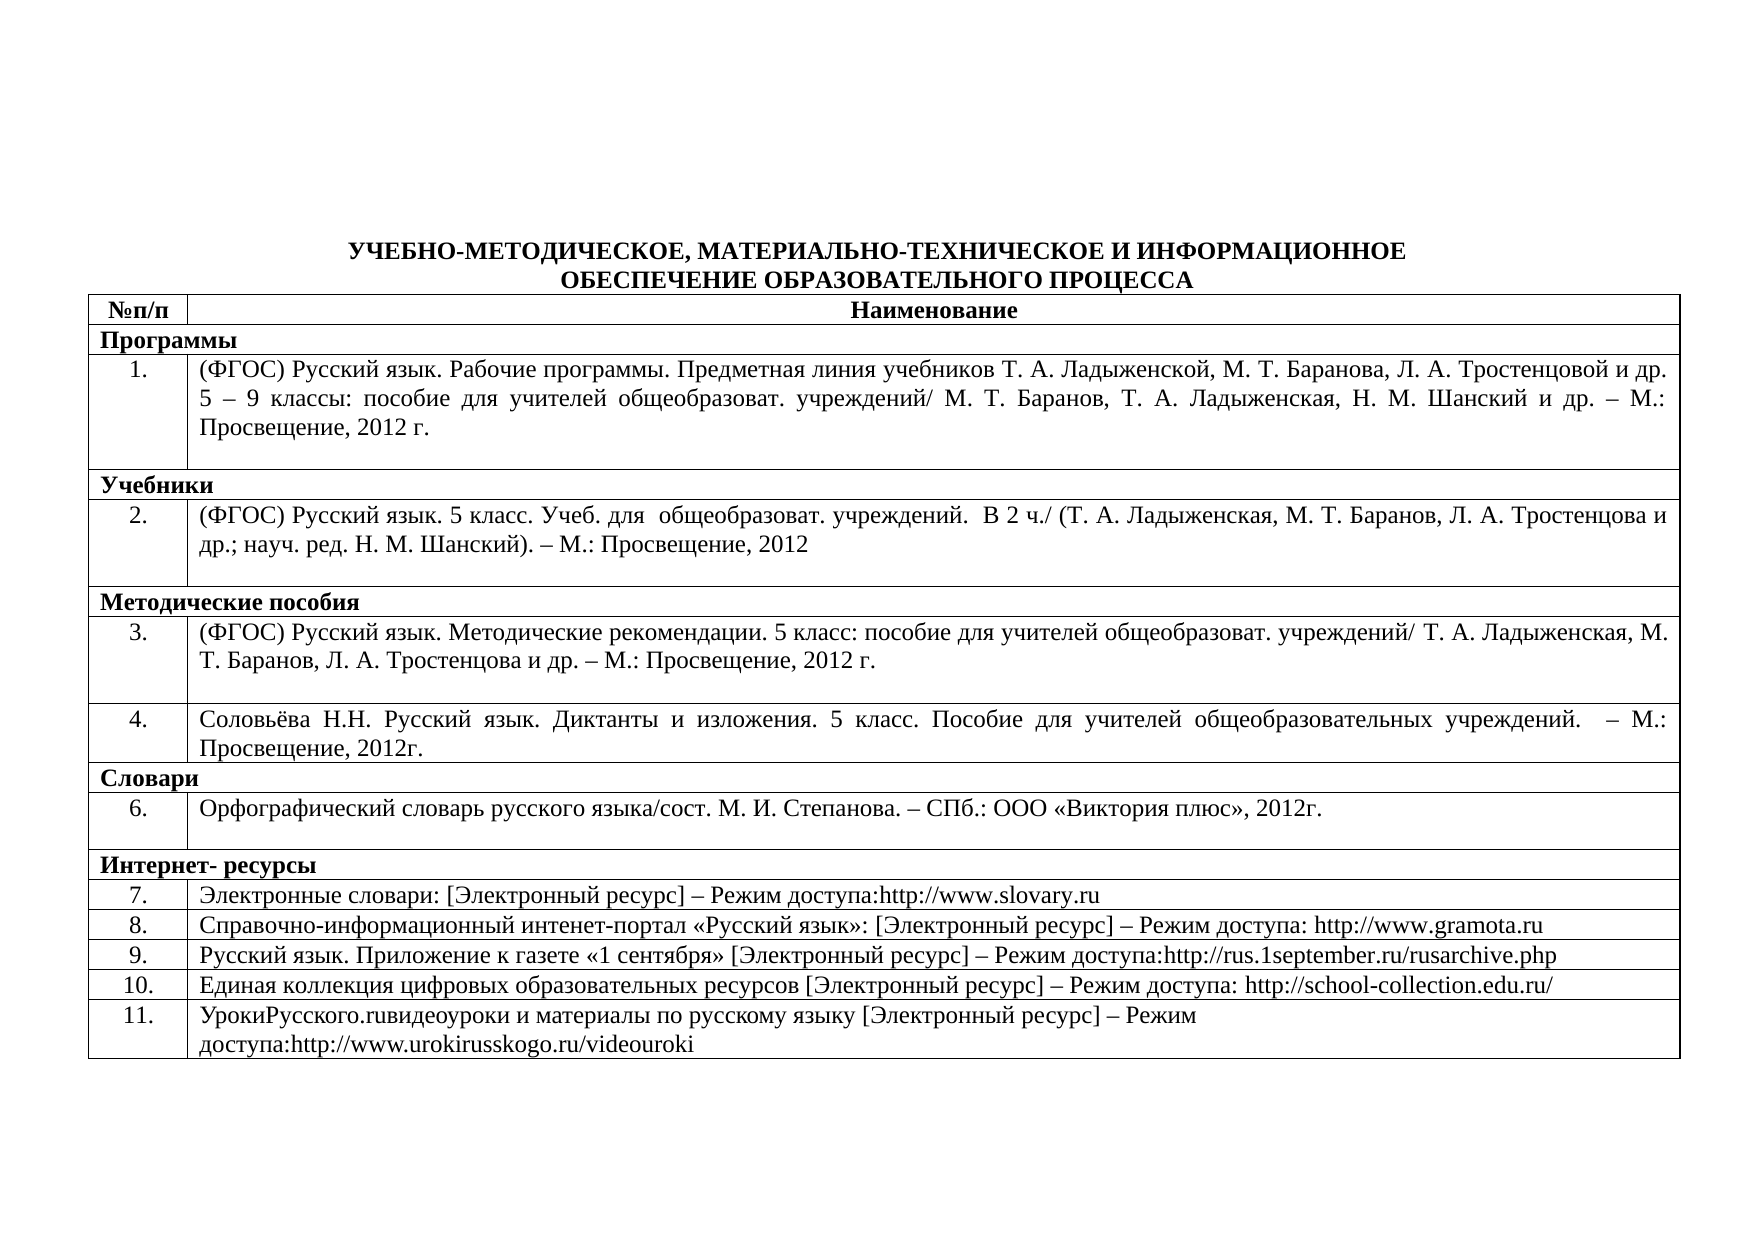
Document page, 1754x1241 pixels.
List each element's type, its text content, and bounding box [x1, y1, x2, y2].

table_cell 1. [89, 355, 187, 469]
table_cell Русский язык. Приложение к газете «1 сентября» [Электронный ресурс] – Режим доступа:http://rus.1september.ru/rusarchive.php [188, 940, 1679, 969]
text ОБЕСПЕЧЕНИЕ ОБРАЗОВАТЕЛЬНОГО ПРОЦЕССА [89, 265, 1665, 294]
table_header №п/п [89, 295, 187, 324]
table_cell Справочно-информационный интенет-портал «Русский язык»: [Электронный ресурс] – Режим доступа: http://www.gramota.ru [188, 910, 1679, 939]
table_cell (ФГОС) Русский язык. 5 класс. Учеб. для общеобразоват. учреждений. В 2 ч./ (Т. А. Ладыженская, М. Т. Баранов, Л. А. Тростенцова и др.; науч. ред. Н. М. Шанский). – М.: Просвещение, 2012 [188, 500, 1679, 586]
table_cell 11. [89, 1000, 187, 1058]
table_cell Учебники [89, 470, 1679, 499]
table_cell Словари [89, 763, 1679, 792]
table_cell Орфографический словарь русского языка/сост. М. И. Степанова. – СПб.: ООО «Виктория плюс», 2012г. [188, 793, 1679, 849]
table_cell 9. [89, 940, 187, 969]
table_cell 2. [89, 500, 187, 586]
table_cell 4. [89, 704, 187, 762]
text УЧЕБНО-МЕТОДИЧЕСКОЕ, МАТЕРИАЛЬНО-ТЕХНИЧЕСКОЕ И ИНФОРМАЦИОННОЕ [89, 236, 1665, 265]
table_cell (ФГОС) Русский язык. Методические рекомендации. 5 класс: пособие для учителей общеобразоват. учреждений/ Т. А. Ладыженская, М. Т. Баранов, Л. А. Тростенцова и др. – М.: Просвещение, 2012 г. [188, 617, 1679, 703]
table_cell УрокиРусского.ruвидеоуроки и материалы(видео уроки) по русскому языку [Электронный ресурс] – Режим доступа:http://www.urokirusskogo.ru/videouroki [188, 1000, 1679, 1058]
table_cell Программы [89, 325, 1679, 353]
table_cell 10. [89, 970, 187, 999]
table_cell Электронные словари: [Электронный ресурс] – Режим доступа:http://www.slovary.ru [188, 880, 1679, 909]
table_header Наименование [188, 295, 1679, 324]
table_cell 6. [89, 793, 187, 849]
table_cell Единая коллекция цифровых образовательных ресурсов [Электронный ресурс] – Режим доступа: http://school-collection.edu.ru/ [188, 970, 1679, 999]
table_cell 7. [89, 880, 187, 909]
table_cell 8. [89, 910, 187, 939]
table_cell Интернет- ресурсы [89, 850, 1679, 879]
table_cell Методические пособия [89, 587, 1679, 616]
table_cell 3. [89, 617, 187, 703]
table_cell Соловьёва Н.Н. Русский язык. Диктанты и изложения. 5 класс. Пособие для учителей общеобразовательных учреждений. – М.: Просвещение, 2012г. [188, 704, 1679, 762]
table_cell (ФГОС) Русский язык. Рабочие программы. Предметная линия учебников Т. А. Ладыженской, М. Т. Баранова, Л. А. Тростенцовой и др. 5 – 9 классы: пособие для учителей общеобразоват. учреждений/ М. Т. Баранов, Т. А. Ладыженская, Н. М. Шанский и др. – М.: Просвещение, 2012 г. [188, 355, 1679, 469]
